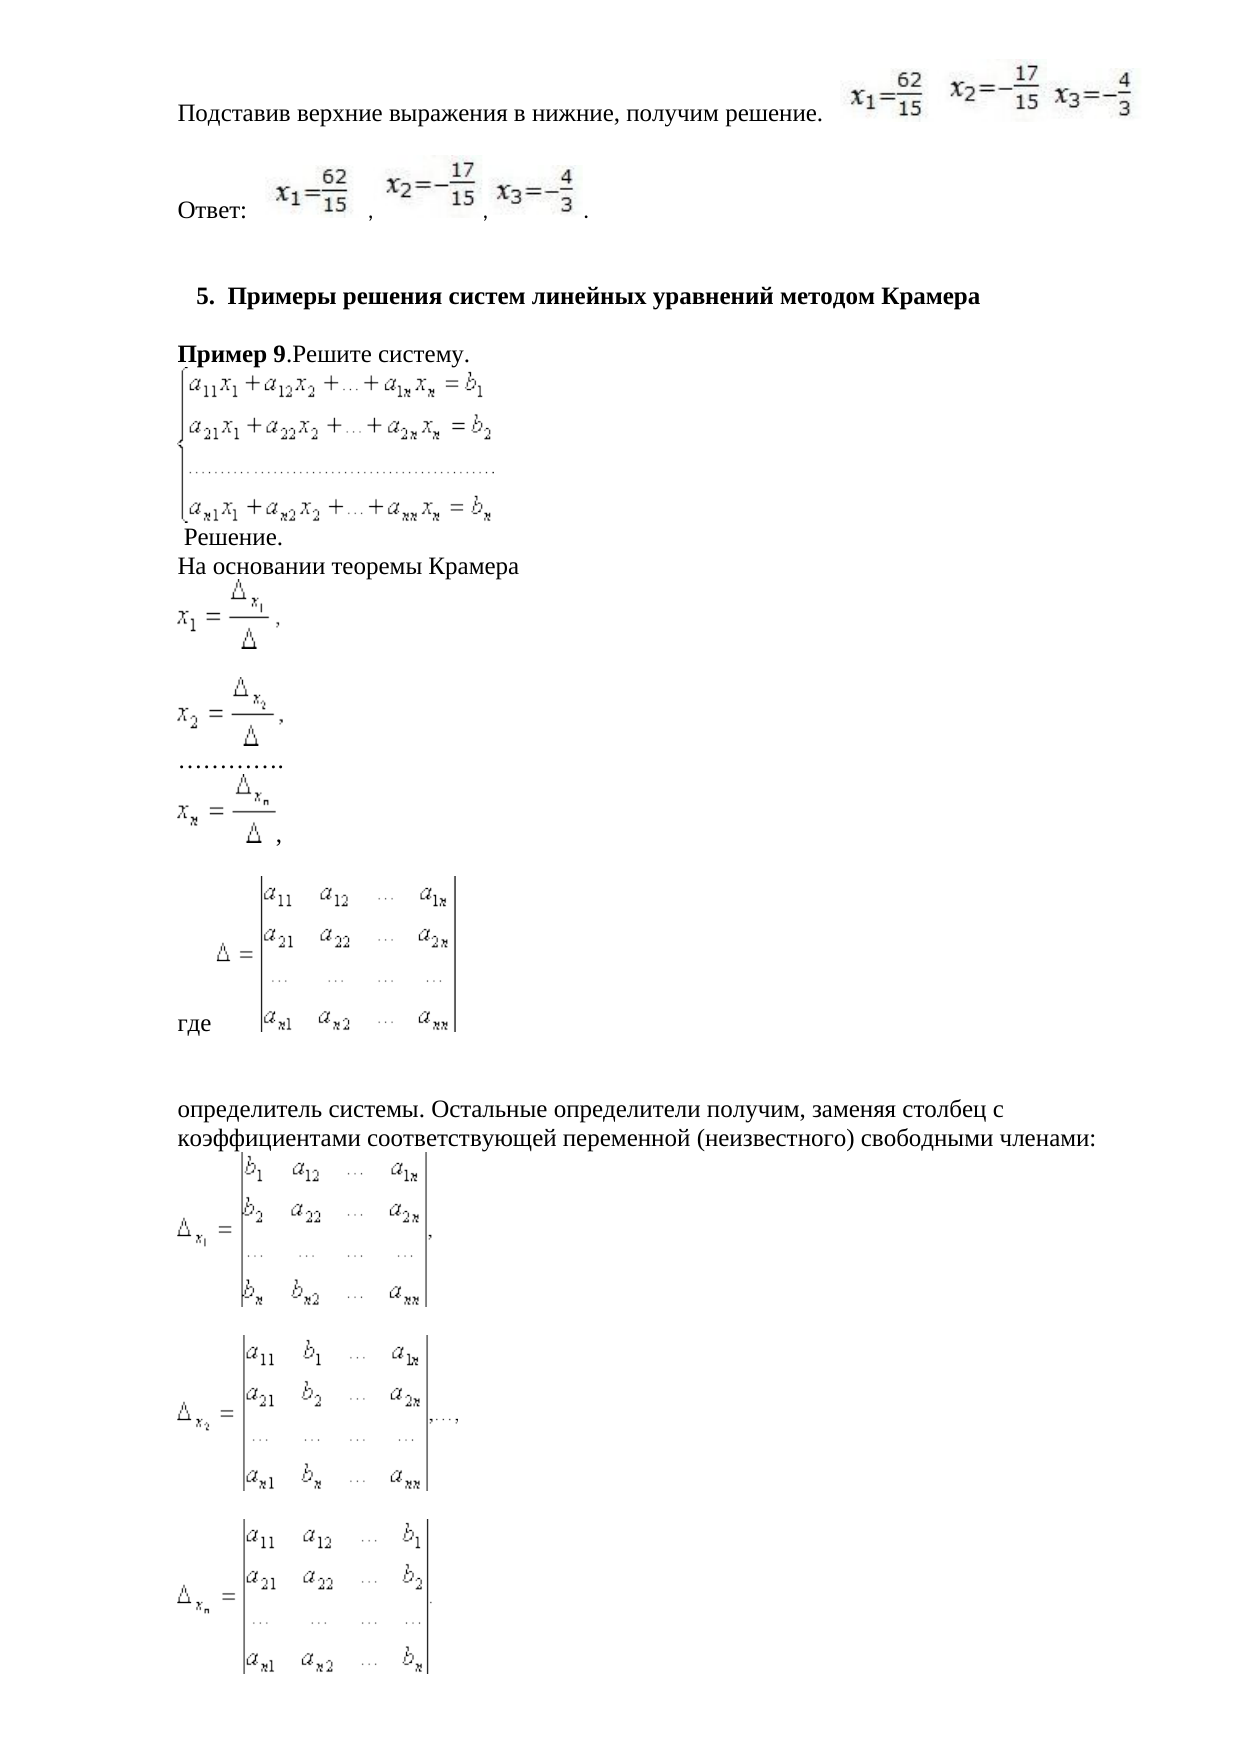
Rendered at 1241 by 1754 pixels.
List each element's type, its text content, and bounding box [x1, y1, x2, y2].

picture [253, 165, 363, 218]
text …………. [177, 745, 1152, 774]
picture [177, 1519, 432, 1674]
picture [177, 367, 494, 523]
text определитель системы. Остальные определители получим, заменяя столбец с коэффициентами соответствующей переменной (неизвестного) свободными членами: [177, 1094, 1152, 1152]
text 5. Примеры решения систем линейных уравнений методом Крамера [177, 281, 1152, 310]
picture [216, 876, 456, 1032]
text Решение. [177, 522, 1152, 551]
picture [177, 1152, 432, 1307]
picture [373, 155, 483, 218]
text На основании теоремы Крамера [177, 551, 1152, 580]
picture [828, 59, 1142, 122]
text Пример 9.Решите систему. [177, 339, 1152, 367]
text где [177, 877, 1152, 1037]
picture [177, 579, 280, 649]
picture [177, 774, 276, 843]
picture [177, 677, 283, 746]
picture [177, 1335, 458, 1491]
picture [488, 165, 583, 218]
text , [177, 774, 1152, 848]
